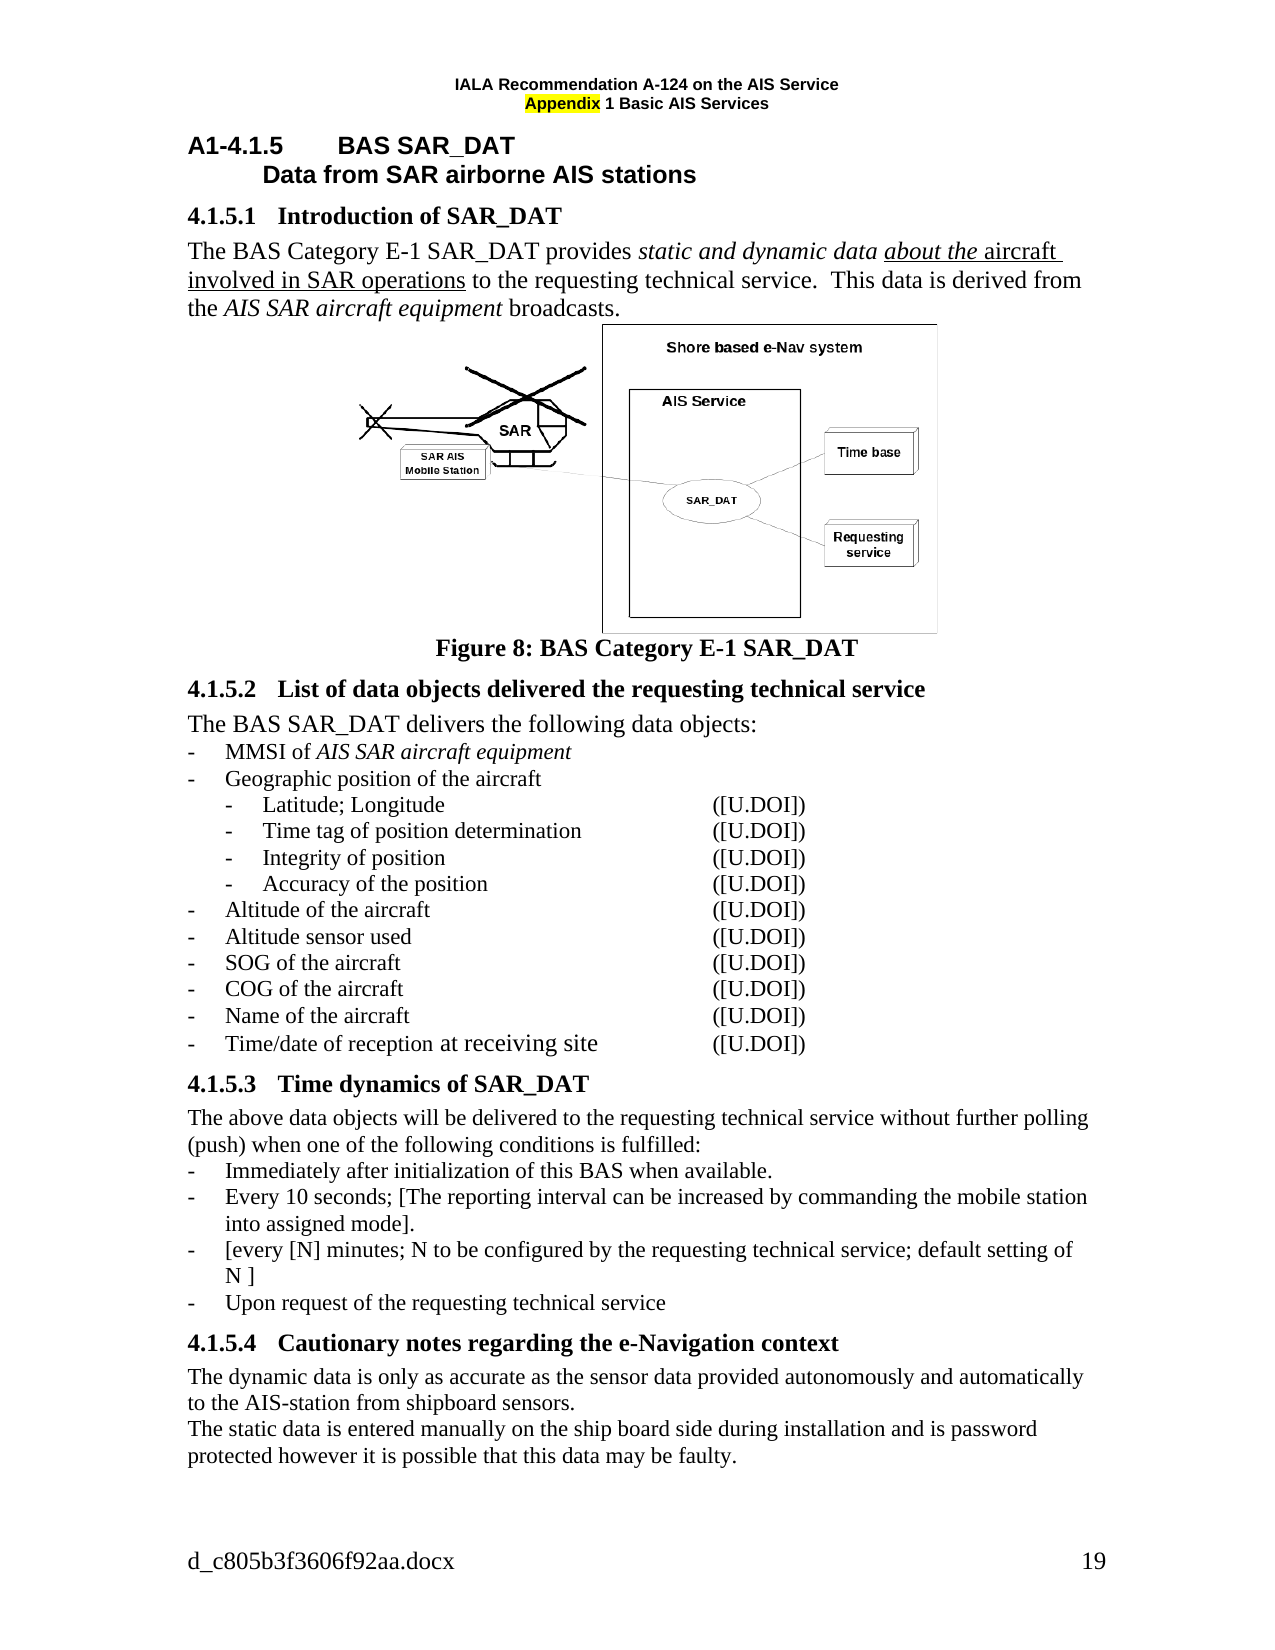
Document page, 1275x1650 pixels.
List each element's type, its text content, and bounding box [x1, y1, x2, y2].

list COG of the aircraft ([U.DOI]) [187, 975, 1106, 1002]
text The dynamic data is only as accurate as the sensor data provided autonomously and automatically to the AIS-station from shipboard sensors. [187, 1363, 1106, 1415]
list Upon request of the requesting technical service [187, 1289, 1106, 1315]
text The above data objects will be delivered to the requesting technical service without further polling (push) when one of the following conditions is fulfilled: [187, 1104, 1106, 1157]
list [every [N] minutes; N to be configured by the requesting technical service; default setting of N ] [187, 1236, 1106, 1289]
list MMSI of AIS SAR aircraft equipment [187, 738, 1106, 764]
list SOG of the aircraft ([U.DOI]) [187, 949, 1106, 975]
list Geographic position of the aircraft [187, 764, 1106, 791]
list Every 10 seconds; [The reporting interval can be increased by commanding the mobile station into assigned mode]. [187, 1183, 1106, 1236]
text The BAS SAR_DAT delivers the following data objects: [187, 709, 1106, 738]
list Time/date of reception at receiving site ([U.DOI]) [187, 1028, 1106, 1057]
list Latitude; Longitude ([U.DOI]) [225, 791, 1106, 817]
list Altitude sensor used ([U.DOI]) [187, 923, 1106, 949]
list Altitude of the aircraft ([U.DOI]) [187, 896, 1106, 923]
subtitle List of data objects delivered the requesting technical service [187, 674, 1106, 703]
list Integrity of position ([U.DOI]) [225, 844, 1106, 870]
subtitle Cautionary notes regarding the e-Navigation context [187, 1328, 1106, 1356]
text Figure 8: BAS Category E-1 SAR_DAT [187, 633, 1106, 662]
text The static data is entered manually on the ship board side during installation and is password protected however it is possible that this data may be faulty. [187, 1415, 1106, 1468]
list Time tag of position determination ([U.DOI]) [225, 817, 1106, 844]
subtitle Time dynamics of SAR_DAT [187, 1069, 1106, 1098]
list Accuracy of the position ([U.DOI]) [225, 870, 1106, 896]
subtitle Introduction of SAR_DAT [187, 201, 1106, 230]
list Immediately after initialization of this BAS when available. [187, 1157, 1106, 1183]
subtitle BAS SAR_DAT Data from SAR airborne AIS stations [187, 131, 1106, 188]
text The BAS Category E-1 SAR_DAT provides static and dynamic data about the aircraft involved in SAR operations to the requesting technical service. This data is derived from the AIS SAR aircraft equipment broadcasts. [187, 236, 1106, 322]
list Name of the aircraft ([U.DOI]) [187, 1002, 1106, 1028]
